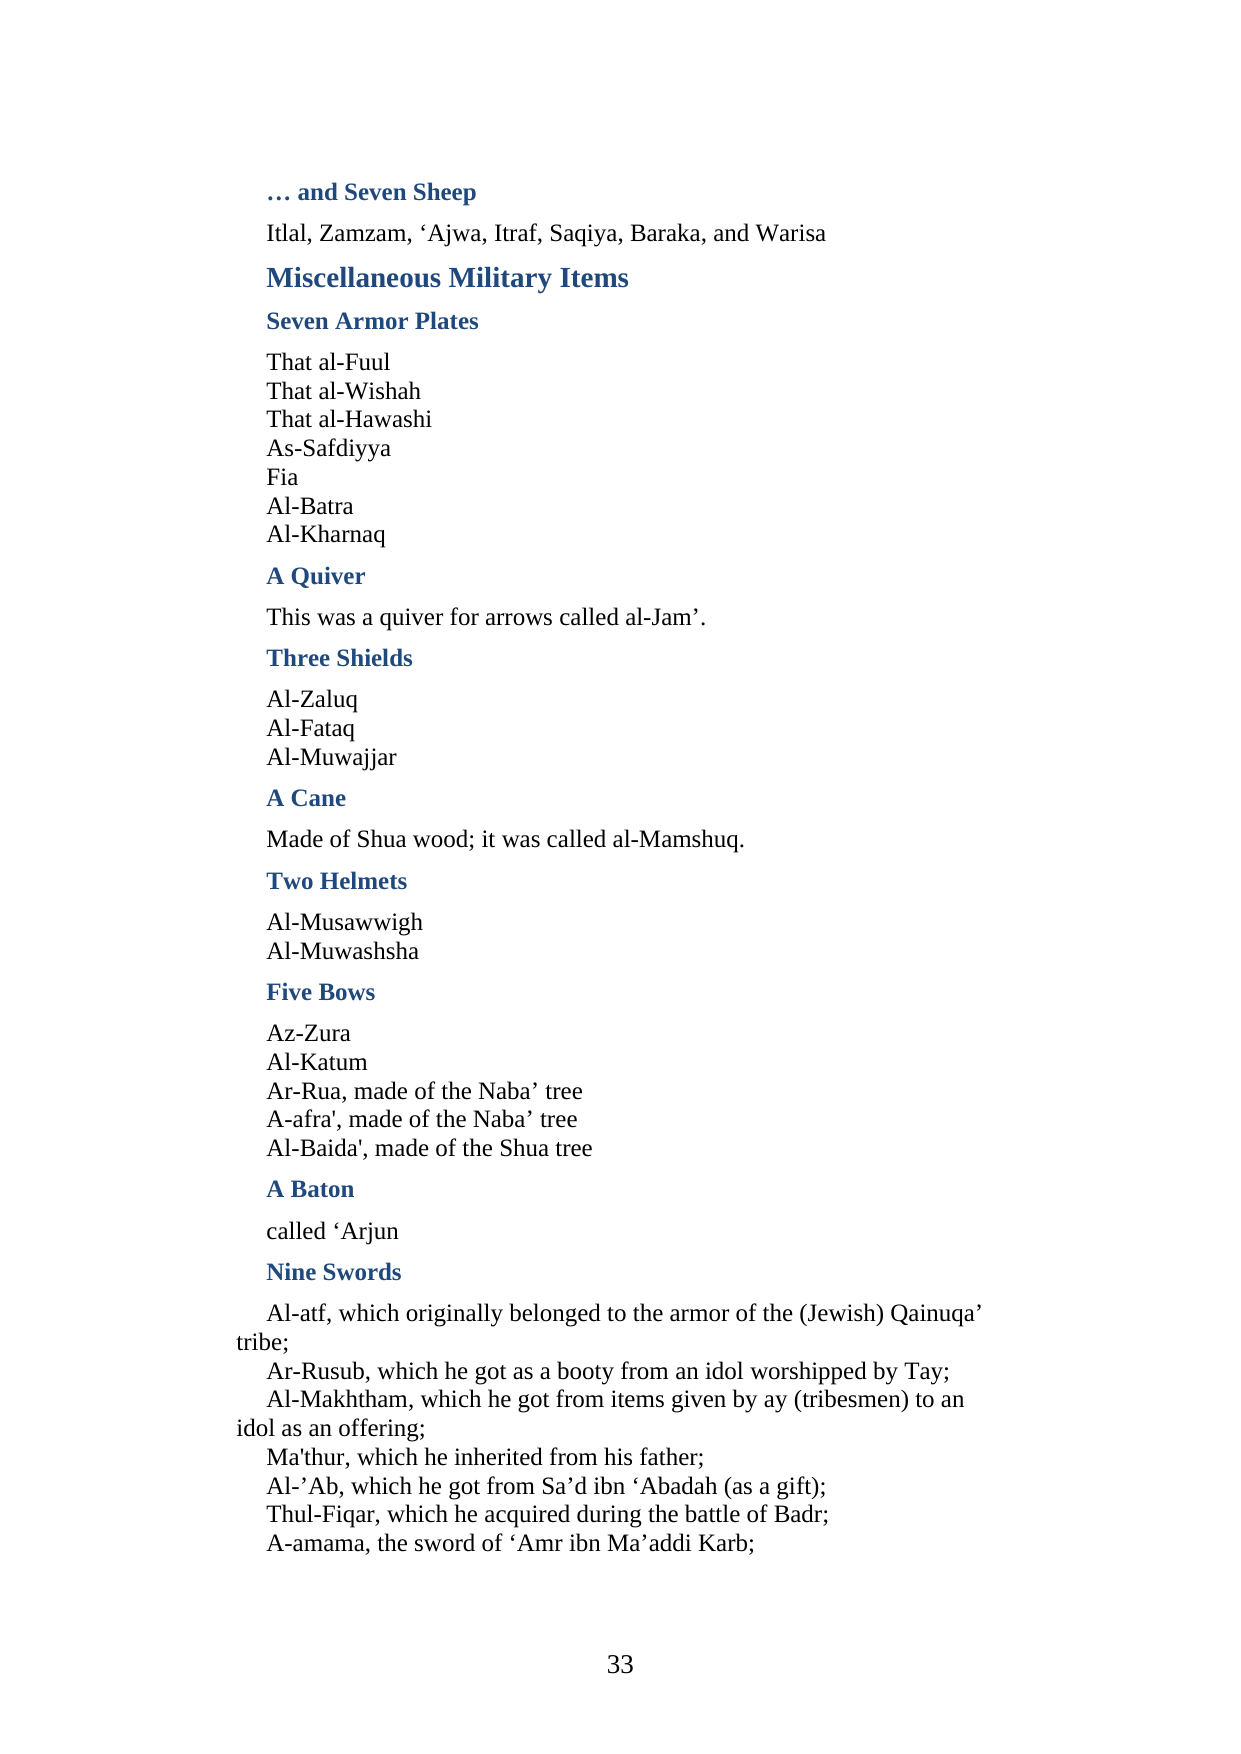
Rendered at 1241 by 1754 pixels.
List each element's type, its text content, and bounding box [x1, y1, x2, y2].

text Itlal, Zamzam, ‘Ajwa, Itraf, Saqiya, Baraka, and Warisa [236, 218, 1004, 247]
text Al-Batra [236, 491, 1004, 519]
subtitle Five Bows [236, 977, 1004, 1006]
text Al-Makhtham, which he got from items given by ay (tribesmen) to an idol as an offering; [236, 1384, 1004, 1442]
text Al-Muwashsha [236, 936, 1004, 964]
text A-amama, the sword of ‘Amr ibn Ma’addi Karb; [236, 1528, 1004, 1557]
text Al-Musawwigh [236, 907, 1004, 936]
subtitle Seven Armor Plates [236, 306, 1004, 334]
text That al-Fuul [236, 347, 1004, 376]
text Al-atf, which originally belonged to the armor of the (Jewish) Qainuqa’ tribe; [236, 1298, 1004, 1356]
text Al-Muwajjar [236, 742, 1004, 771]
subtitle Nine Swords [236, 1257, 1004, 1286]
subtitle Three Shields [236, 643, 1004, 672]
text Ma'thur, which he inherited from his father; [236, 1442, 1004, 1471]
subtitle … and Seven Sheep [236, 177, 1004, 206]
text Al-Kharnaq [236, 519, 1004, 548]
text Ar-Rua, made of the Naba’ tree [236, 1076, 1004, 1104]
subtitle A Quiver [236, 561, 1004, 589]
subtitle Two Helmets [236, 866, 1004, 894]
text Az-Zura [236, 1018, 1004, 1047]
text Fia [236, 462, 1004, 491]
text This was a quiver for arrows called al-Jam’. [236, 602, 1004, 631]
text Al-Zaluq [236, 684, 1004, 713]
text That al-Wishah [236, 376, 1004, 404]
subtitle A Cane [236, 783, 1004, 812]
text Al-Fataq [236, 713, 1004, 742]
text Ar-Rusub, which he got as a booty from an idol worshipped by Tay; [236, 1356, 1004, 1384]
subtitle A Baton [236, 1174, 1004, 1203]
subtitle Miscellaneous Military Items [236, 260, 1004, 293]
text Made of Shua wood; it was called al-Mamshuq. [236, 824, 1004, 853]
text As-Safdiyya [236, 433, 1004, 462]
text That al-Hawashi [236, 404, 1004, 433]
text Al-Katum [236, 1047, 1004, 1076]
text Al-’Ab, which he got from Sa’d ibn ‘Abadah (as a gift); [236, 1471, 1004, 1499]
text A-afra', made of the Naba’ tree [236, 1104, 1004, 1133]
text Thul-Fiqar, which he acquired during the battle of Badr; [236, 1499, 1004, 1528]
text called ‘Arjun [236, 1216, 1004, 1244]
text Al-Baida', made of the Shua tree [236, 1133, 1004, 1162]
